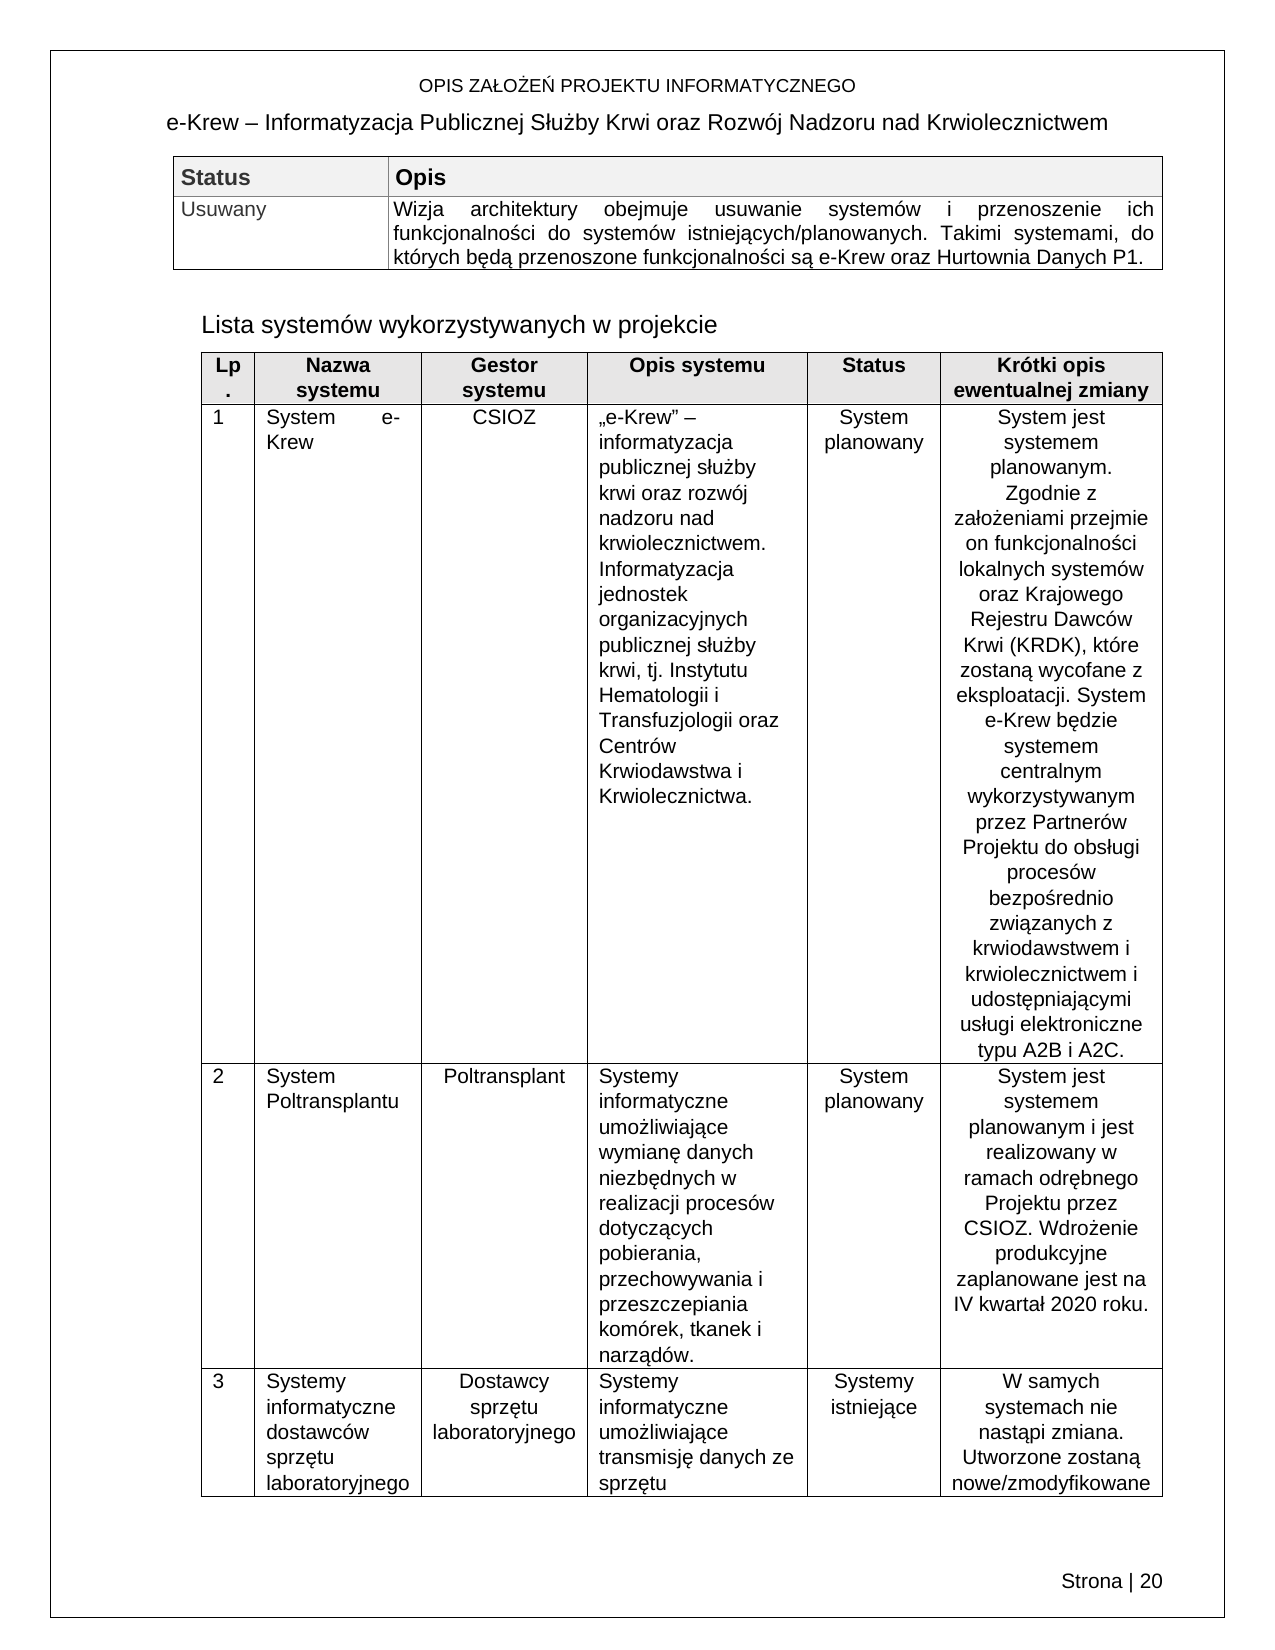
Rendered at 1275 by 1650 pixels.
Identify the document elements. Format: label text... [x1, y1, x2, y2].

table_cell System jest systemem planowanym. Zgodnie z założeniami przejmie on funkcjonalności lokalnych systemów oraz Krajowego Rejestru Dawców Krwi (KRDK), które zostaną wycofane z eksploatacji. System e-Krew będzie systemem centralnym wykorzystywanym przez Partnerów Projektu do obsługi procesów bezpośrednio związanych z krwiodawstwem i krwiolecznictwem i udostępniającymi usługi elektroniczne typu A2B i A2C. [941, 405, 1162, 1063]
table_header Gestor systemu [422, 353, 587, 403]
table_cell Poltransplant [422, 1064, 587, 1368]
table_cell 3 [202, 1369, 254, 1496]
table_cell Wizja architektury obejmuje usuwanie systemów i przenoszenie ich funkcjonalności do systemów istniejących/planowanych. Takimi systemami, do których będą przenoszone funkcjonalności są e-Krew oraz Hurtownia Danych P1. [389, 197, 1162, 268]
table_cell System e-Krew [255, 405, 421, 1063]
table_header Opis [389, 157, 1162, 196]
table_cell „e-Krew” –informatyzacja publicznej służby krwi oraz rozwój nadzoru nad krwiolecznictwem. Informatyzacja jednostek organizacyjnych publicznej służby krwi, tj. Instytutu Hematologii i Transfuzjologii oraz Centrów Krwiodawstwa i Krwiolecznictwa. [588, 405, 807, 1063]
text Lista systemów wykorzystywanych w projekcie [201, 310, 1162, 339]
table_cell System planowany [808, 1064, 940, 1368]
table_header Krótki opis ewentualnej zmiany [941, 353, 1162, 403]
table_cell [255, 1369, 421, 1496]
table_header Status [174, 157, 388, 196]
table_cell 2 [202, 1064, 254, 1368]
table_header Opis systemu [588, 353, 807, 403]
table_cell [941, 1369, 1162, 1496]
table_header Nazwa systemu [255, 353, 421, 403]
table_cell System planowany [808, 405, 940, 1063]
table_cell Systemy istniejące [808, 1369, 940, 1496]
table_cell 1 [202, 405, 254, 1063]
table_cell Systemy informatyczne umożliwiające wymianę danych niezbędnych w realizacji procesów dotyczących pobierania, przechowywania i przeszczepiania komórek, tkanek i narządów. [588, 1064, 807, 1368]
table_cell System jest systemem planowanym i jest realizowany w ramach odrębnego Projektu przez CSIOZ. Wdrożenie produkcyjne zaplanowane jest na IV kwartał 2020 roku. [941, 1064, 1162, 1368]
table_header Lp. [202, 353, 254, 403]
table_cell Usuwany [174, 197, 388, 268]
table_cell CSIOZ [422, 405, 587, 1063]
table_header Status [808, 353, 940, 403]
table_cell System Poltransplantu [255, 1064, 421, 1368]
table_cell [588, 1369, 807, 1496]
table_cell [422, 1369, 587, 1496]
